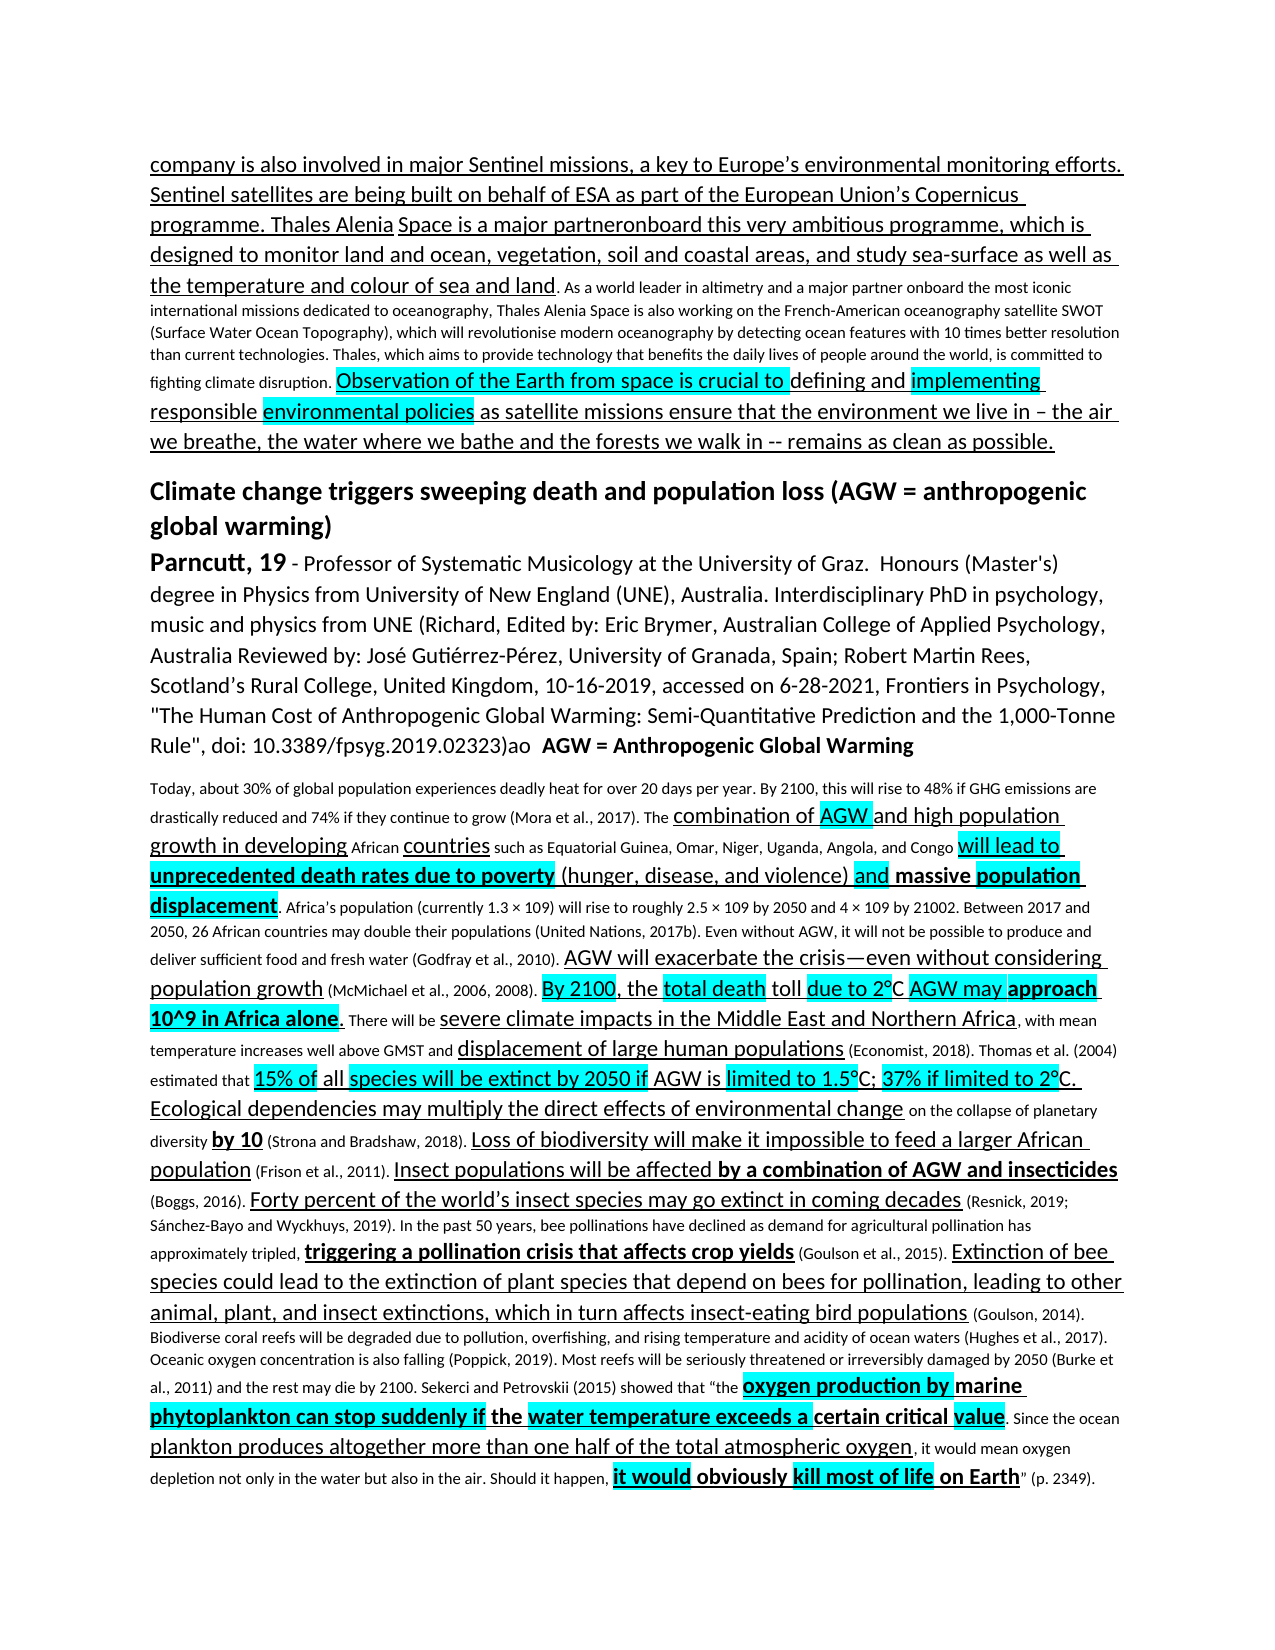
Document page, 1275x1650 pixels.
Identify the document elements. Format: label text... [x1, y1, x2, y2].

text Parncutt, 19 - Professor of Systematic Musicology at the University of Graz. Honours (Master's) degree in Physics from University of New England (UNE), Australia. Interdisciplinary PhD in psychology, music and physics from UNE (Richard, Edited by: Eric Brymer, Australian College of Applied Psychology, Australia Reviewed by: José Gutiérrez-Pérez, University of Granada, Spain; Robert Martin Rees, Scotland’s Rural College, United Kingdom, 10-16-2019, accessed on 6-28-2021, Frontiers in Psychology, "The Human Cost of Anthropogenic Global Warming: Semi-Quantitative Prediction and the 1,000-Tonne Rule", doi: 10.3389/fpsyg.2019.02323)ao AGW = Anthropogenic Global Warming [150, 545, 1125, 759]
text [150, 778, 1125, 1490]
subtitle Climate change triggers sweeping death and population loss (AGW = anthropogenic global warming) [150, 474, 1125, 543]
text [150, 150, 1125, 455]
